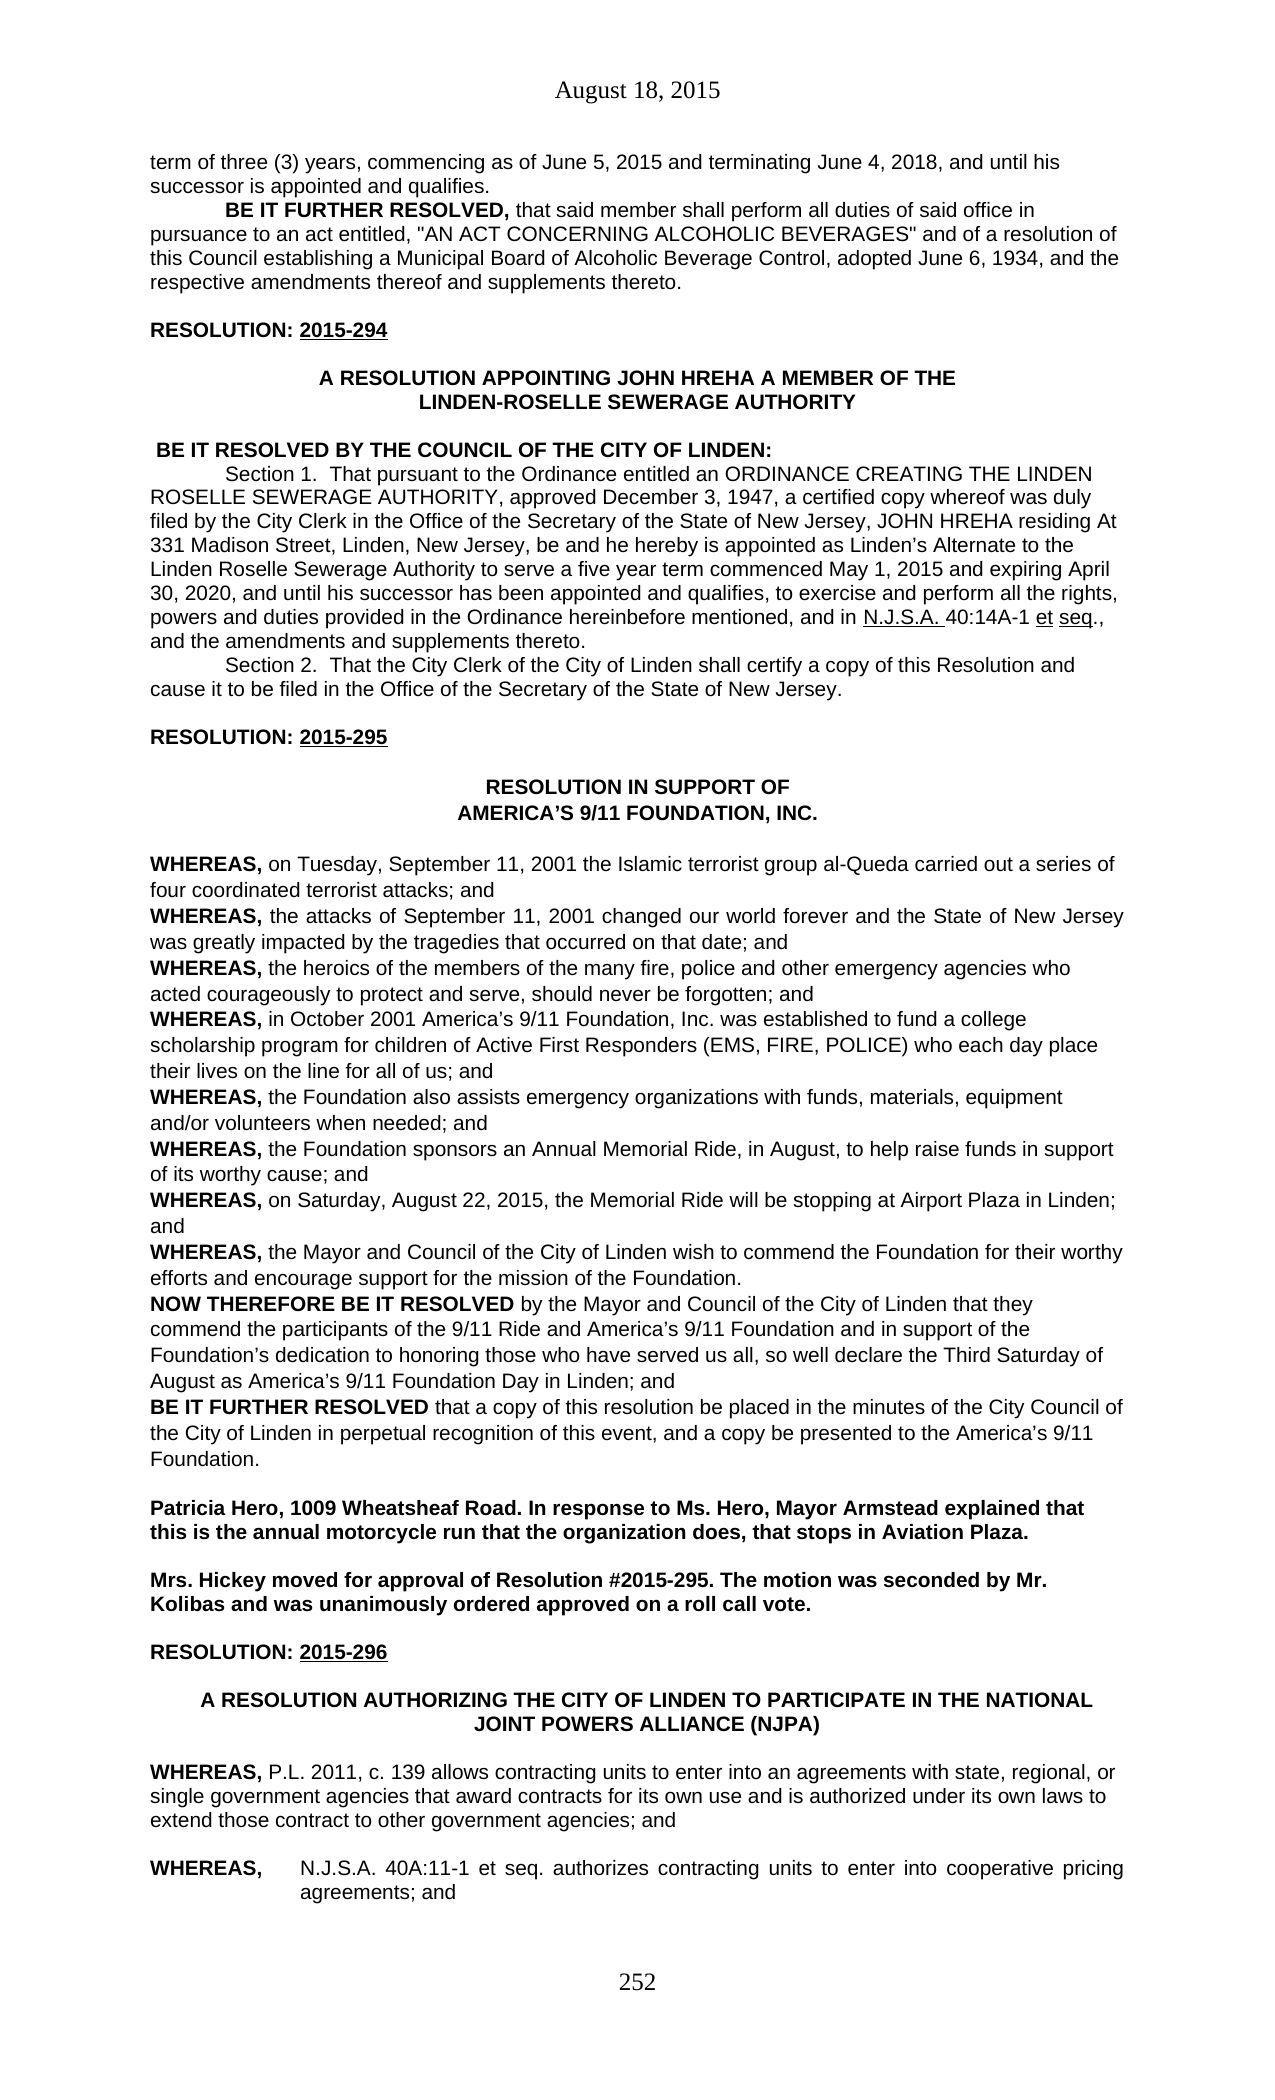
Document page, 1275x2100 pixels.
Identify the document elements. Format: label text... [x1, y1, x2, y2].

text RESOLUTION: 2015-296 [150, 1640, 1125, 1664]
text RESOLUTION: 2015-295 [150, 725, 1125, 749]
text WHEREAS, N.J.S.A. 40A:11-1 et seq. authorizes contracting units to enter into cooperative pricing agreements; and [150, 1856, 1125, 1903]
text BE IT FURTHER RESOLVED that a copy of this resolution be placed in the minutes of the City Council of the City of Linden in perpetual recognition of this event, and a copy be presented to the America’s 9/11 Foundation. [150, 1395, 1125, 1470]
text NOW THEREFORE BE IT RESOLVED by the Mayor and Council of the City of Linden that they commend the participants of the 9/11 Ride and America’s 9/11 Foundation and in support of the Foundation’s dedication to honoring those who have served us all, so well declare the Third Saturday of August as America’s 9/11 Foundation Day in Linden; and [150, 1291, 1125, 1393]
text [150, 150, 1125, 198]
text LINDEN-ROSELLE SEWERAGE AUTHORITY [150, 389, 1125, 413]
text A Resolution AUTHORIZING THE CITY OF linden TO PARTICIPATE IN THE NATIONAL JOINT powers alliance (njpa) [169, 1688, 1125, 1736]
text WHEREAS, P.L. 2011, c. 139 allows contracting units to enter into an agreements with state, regional, or single government agencies that award contracts for its own use and is authorized under its own laws to extend those contract to other government agencies; and [150, 1760, 1125, 1832]
text WHEREAS, in October 2001 America’s 9/11 Foundation, Inc. was established to fund a college scholarship program for children of Active First Responders (EMS, FIRE, POLICE) who each day place their lives on the line for all of us; and [150, 1007, 1125, 1083]
text WHEREAS, on Tuesday, September 11, 2001 the Islamic terrorist group al-Queda carried out a series of four coordinated terrorist attacks; and [150, 852, 1125, 902]
text AMERICA’S 9/11 FOUNDATION, INC. [150, 801, 1125, 824]
text BE IT RESOLVED BY THE COUNCIL OF THE CITY OF LINDEN: [150, 437, 1125, 461]
text Section 1. That pursuant to the Ordinance entitled an ORDINANCE CREATING THE LINDEN ROSELLE SEWERAGE AUTHORITY, approved December 3, 1947, a certified copy whereof was duly filed by the in the Office of the Secretary of the State of New Jersey, JOHN HREHA residing At 331 Madison Street, Linden, New Jersey, be and he hereby is appointed as Linden’s Alternate to the Linden Roselle Sewerage Authority to serve a five year term commenced May 1, 2015 and expiring April 30, 2020, and until his successor has been appointed and qualifies, to exercise and perform all the rights, powers and duties provided in the Ordinance hereinbefore mentioned, and in N.J.S.A. 40:14A-1 et seq., and the amendments and supplements thereto. [150, 461, 1125, 653]
text WHEREAS, the heroics of the members of the many fire, police and other emergency agencies who acted courageously to protect and serve, should never be forgotten; and [150, 956, 1125, 1005]
text A RESOLUTION APPOINTING JOHN HREHA A MEMBER OF THE [150, 366, 1125, 389]
text RESOLUTION IN SUPPORT OF [150, 775, 1125, 799]
text WHEREAS, on Saturday, August 22, 2015, the Memorial Ride will be stopping at Airport Plaza in Linden; and [150, 1188, 1125, 1238]
text Section 2. That the City Clerk of the City of Linden shall certify a copy of this Resolution and cause it to be filed in the Office of the Secretary of the State of New Jersey. [150, 653, 1125, 701]
text WHEREAS, the Foundation also assists emergency organizations with funds, materials, equipment and/or volunteers when needed; and [150, 1085, 1125, 1134]
text Patricia Hero, 1009 Wheatsheaf Road. In response to Ms. Hero, Mayor Armstead explained that this is the annual motorcycle run that the organization does, that stops in Aviation Plaza. [150, 1496, 1125, 1544]
text WHEREAS, the attacks of September 11, 2001 changed our world forever and the State of New Jersey was greatly impacted by the tragedies that occurred on that date; and [150, 904, 1125, 954]
text BE IT FURTHER RESOLVED, that said member shall perform all duties of said office in pursuance to an act entitled, "AN ACT CONCERNING ALCOHOLIC BEVERAGES" and of a resolution of this Council establishing a Municipal Board of Alcoholic Beverage Control, adopted June 6, 1934, and the respective amendments thereof and supplements thereto. [150, 198, 1125, 294]
text WHEREAS, the Mayor and Council of the City of Linden wish to commend the Foundation for their worthy efforts and encourage support for the mission of the Foundation. [150, 1240, 1125, 1289]
text RESOLUTION: 2015-294 [150, 318, 1125, 342]
text Mrs. Hickey moved for approval of Resolution #2015-295. The motion was seconded by Mr. Kolibas and was unanimously ordered approved on a roll call vote. [150, 1568, 1125, 1616]
text WHEREAS, the Foundation sponsors an Annual Memorial Ride, in August, to help raise funds in support of its worthy cause; and [150, 1136, 1125, 1186]
